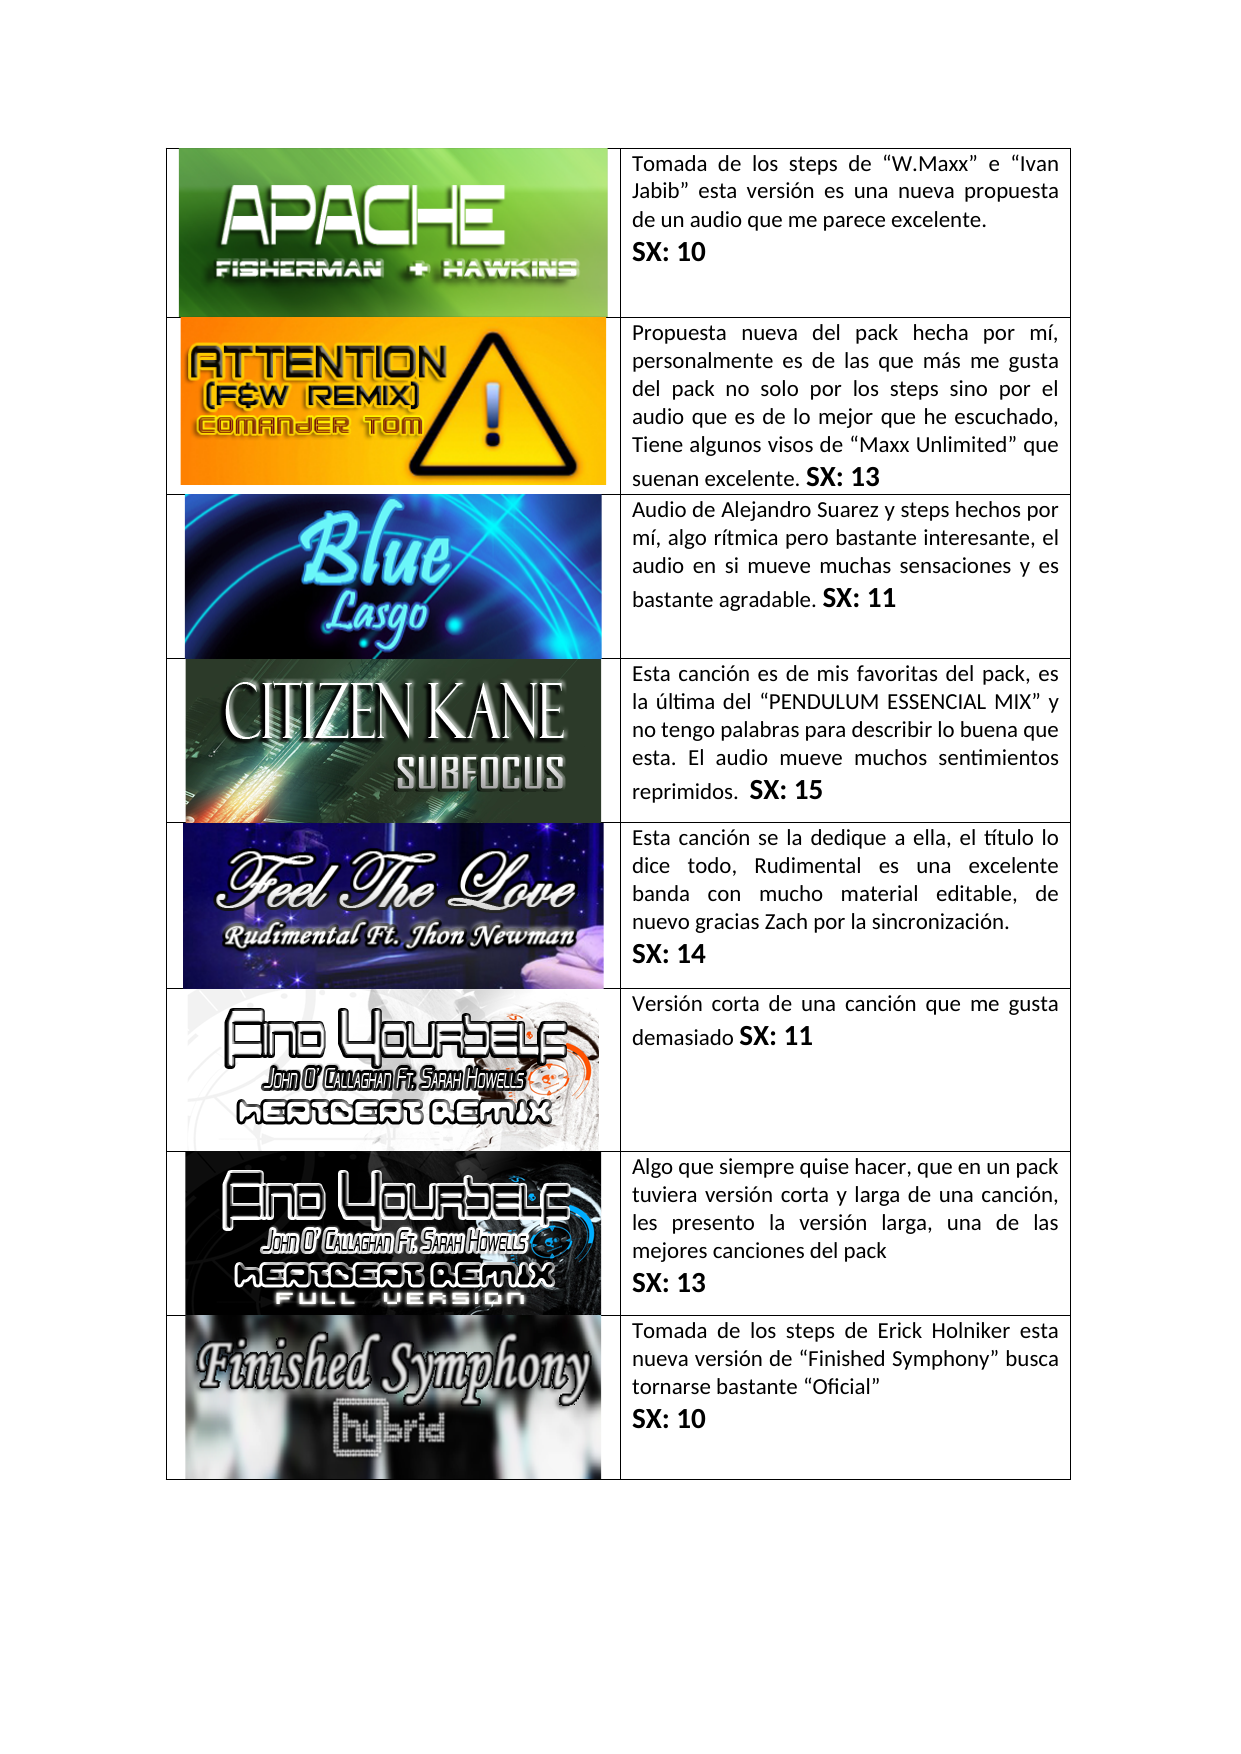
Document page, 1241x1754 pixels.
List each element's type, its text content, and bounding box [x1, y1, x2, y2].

table_cell [167, 659, 185, 822]
table_cell Tomada de los steps de “W.Maxx” e “Ivan Jabib” esta versión es una nueva propuesta de un audio que me parece excelente. SX: 10 [621, 149, 1070, 317]
table_cell [602, 1316, 620, 1479]
table_cell [167, 149, 178, 317]
table_cell Algo que siempre quise hacer, que en un pack tuviera versión corta y larga de una canción, les presento la versión larga, una de las mejores canciones del pack SX: 13 [621, 1152, 1070, 1315]
table_cell [167, 989, 187, 1151]
table_cell [599, 989, 620, 1151]
picture [183, 494, 604, 1479]
table_cell Esta canción se la dedique a ella, el título lo dice todo, Rudimental es una excelente banda con mucho material editable, de nuevo gracias Zach por la sincronización. SX: 14 [621, 823, 1070, 988]
table_cell [167, 318, 620, 494]
table_cell [608, 149, 620, 317]
table_cell [602, 495, 620, 658]
table_cell [167, 823, 183, 988]
table_cell Propuesta nueva del pack hecha por mí, personalmente es de las que más me gusta del pack no solo por los steps sino por el audio que es de lo mejor que he escuchado, Tiene algunos visos de “Maxx Unlimited” que suenan excelente. SX: 13 [621, 318, 1070, 494]
table_cell [167, 495, 184, 658]
table_cell [604, 823, 620, 988]
table_cell Versión corta de una canción que me gusta demasiado SX: 11 [621, 989, 1070, 1151]
table_cell Esta canción es de mis favoritas del pack, es la última del “PENDULUM ESSENCIAL MIX” y no tengo palabras para describir lo buena que esta. El audio mueve muchos sentimientos reprimidos. SX: 15 [621, 659, 1070, 822]
table_cell [602, 1152, 620, 1315]
table_cell [167, 1316, 185, 1479]
table_cell [602, 659, 620, 822]
table_cell Audio de Alejandro Suarez y steps hechos por mí, algo rítmica pero bastante interesante, el audio en si mueve muchas sensaciones y es bastante agradable. SX: 11 [621, 495, 1070, 658]
picture [178, 148, 608, 485]
table_cell Tomada de los steps de Erick Holniker esta nueva versión de “Finished Symphony” busca tornarse bastante “Oficial” SX: 10 [621, 1316, 1070, 1479]
table_cell [167, 1152, 185, 1315]
